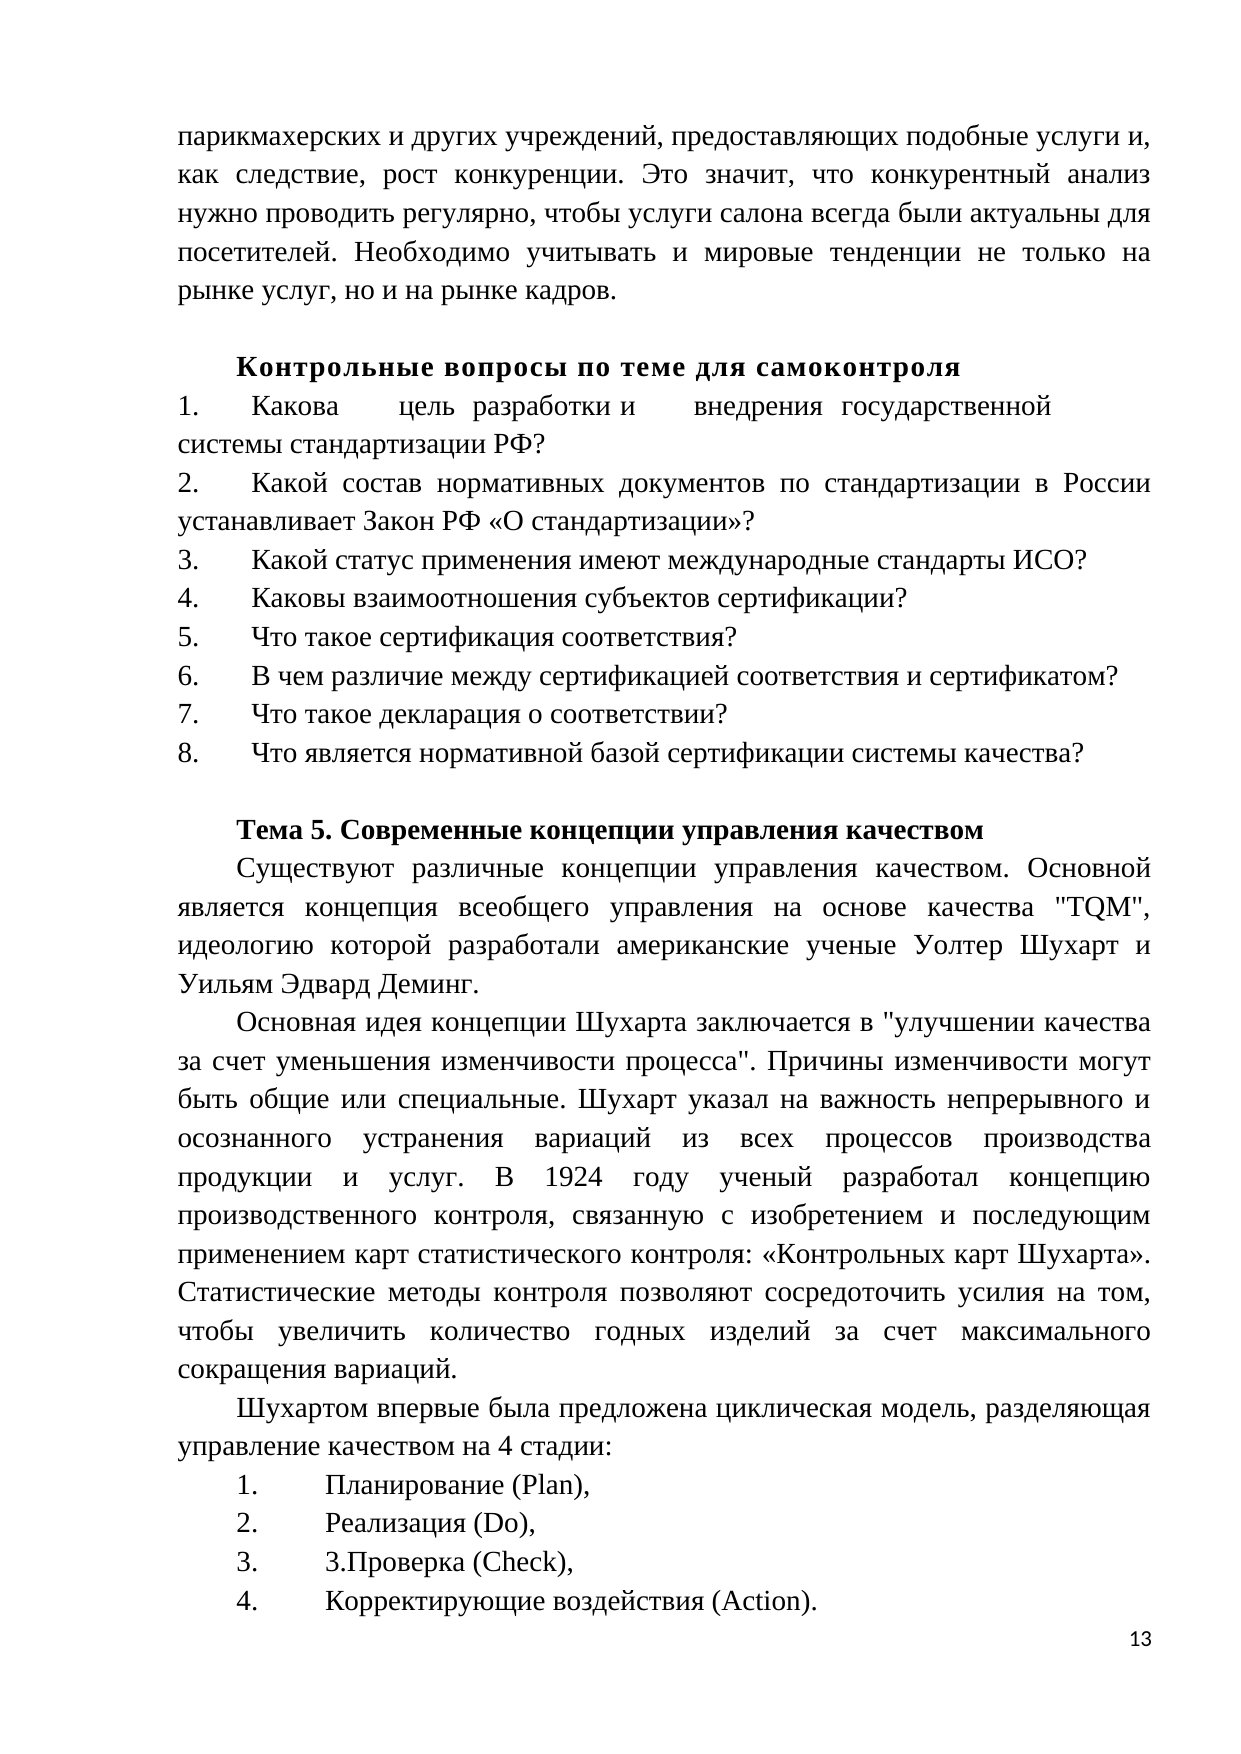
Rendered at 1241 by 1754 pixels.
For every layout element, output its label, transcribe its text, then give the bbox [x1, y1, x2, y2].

list Что является нормативной базой сертификации системы качества? [177, 735, 1152, 768]
list Какой состав нормативных документов по стандартизации в России устанавливает Закон РФ «О стандартизации»? [177, 465, 1152, 537]
list Что такое сертификация соответствия? [177, 619, 1152, 653]
list Какова цель разработки и внедрения государственной системы стандартизации РФ? [177, 388, 1152, 460]
list Корректирующие воздействия (Action). [177, 1583, 1152, 1616]
list В чем различие между сертификацией соответствия и сертификатом? [177, 658, 1152, 691]
subtitle Контрольные вопросы по теме для самоконтроля [177, 349, 1152, 383]
list Каковы взаимоотношения субъектов сертификации? [177, 581, 1152, 614]
list Какой статус применения имеют международные стандарты ИСО? [177, 542, 1152, 576]
list Что такое декларация о соответствии? [177, 696, 1152, 730]
list Реализация (Do), [177, 1506, 1152, 1539]
subtitle Тема 5. Современные концепции управления качеством [177, 812, 1152, 845]
text Шухартом впервые была предложена циклическая модель, разделяющая управление качеством на 4 стадии: [177, 1390, 1152, 1462]
text Основная идея концепции Шухарта заключается в "улучшении качества за счет уменьшения изменчивости процесса". Причины изменчивости могут быть общие или специальные. Шухарт указал на важность непрерывного и осознанного устранения вариаций из всех процессов производства продукции и услуг. В 1924 году ученый разработал концепцию производственного контроля, связанную с изобретением и последующим применением карт статистического контроля: «Контрольных карт Шухарта». Статистические методы контроля позволяют сосредоточить усилия на том, чтобы увеличить количество годных изделий за счет максимального сокращения вариаций. [177, 1004, 1152, 1385]
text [177, 118, 1152, 306]
list Планирование (Plan), [177, 1467, 1152, 1501]
list 3.Проверка (Check), [177, 1544, 1152, 1578]
text Существуют различные концепции управления качеством. Основной является концепция всеобщего управления на основе качества "TQM", идеологию которой разработали американские ученые Уолтер Шухарт и Уильям Эдвард Деминг. [177, 850, 1152, 999]
